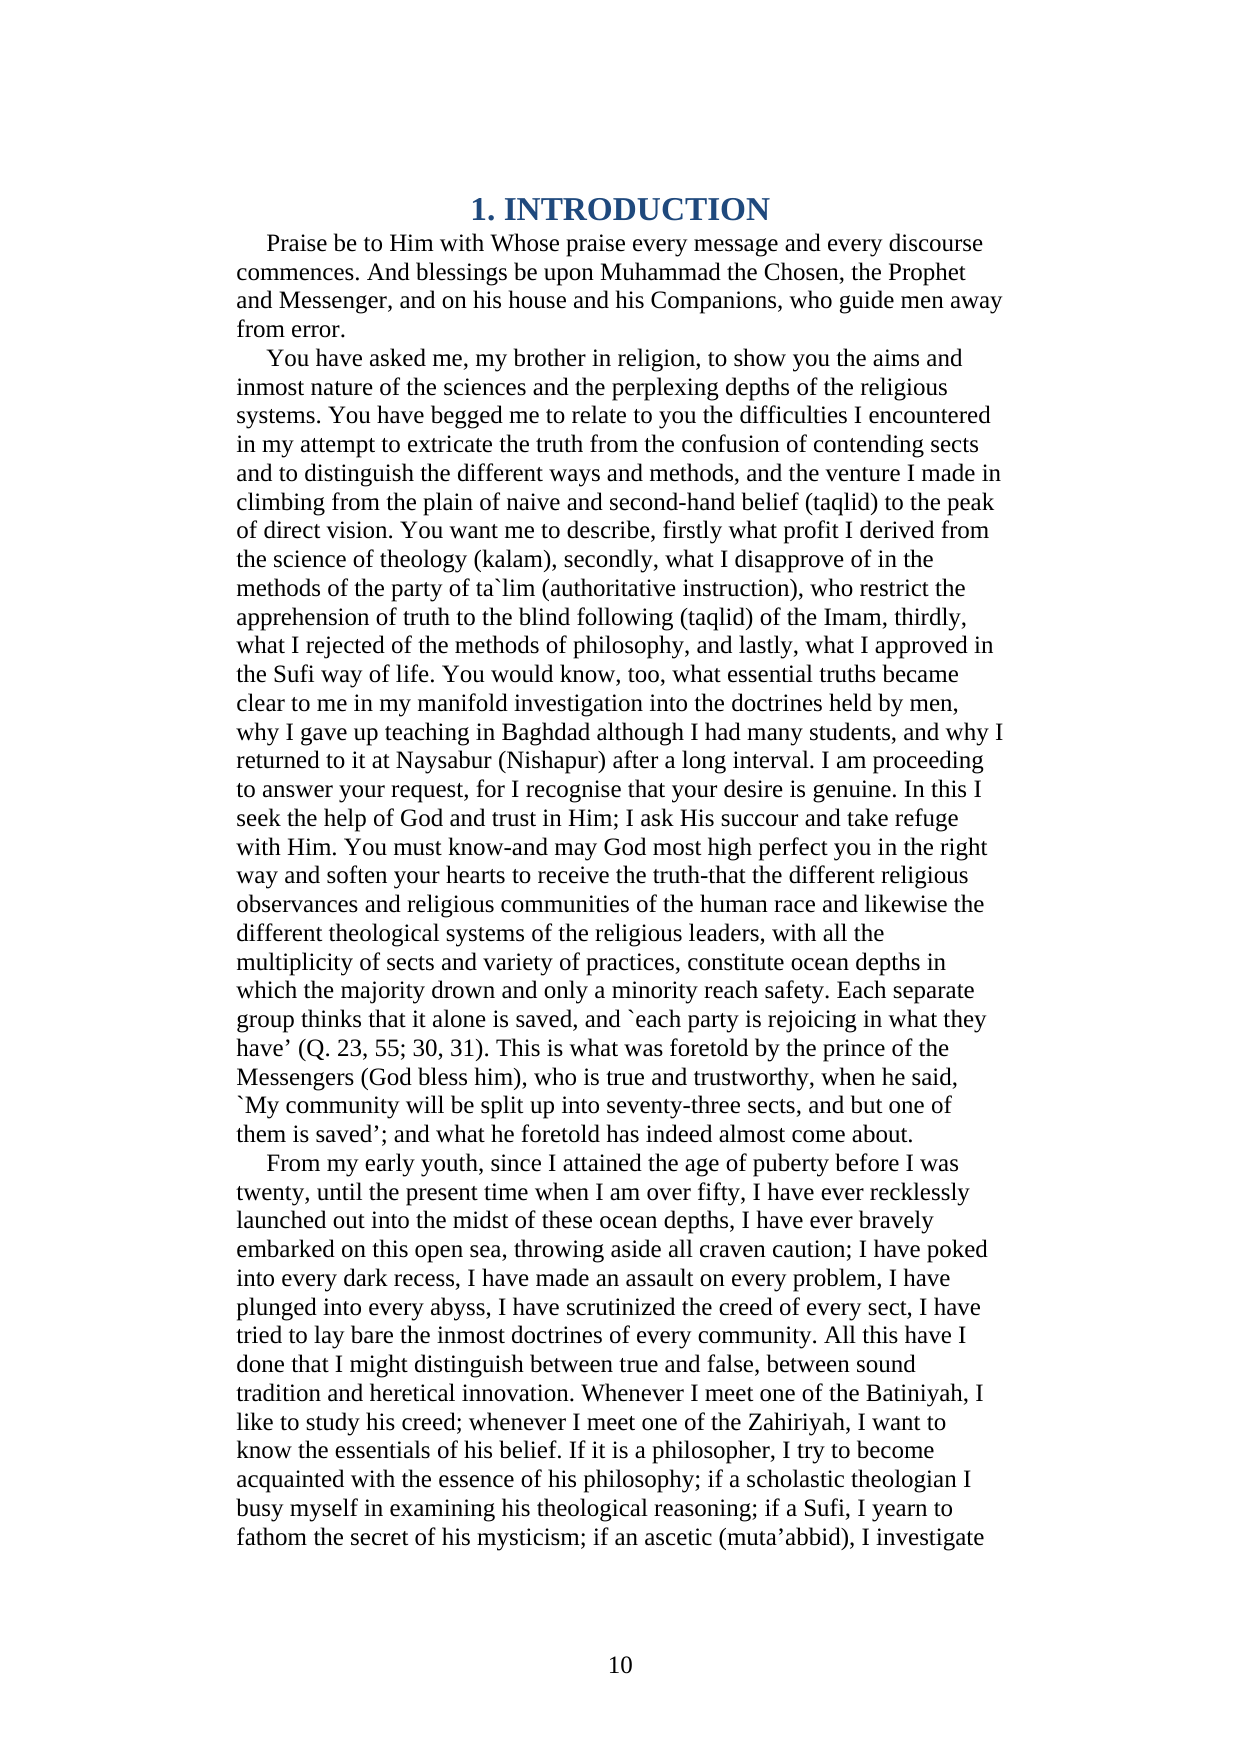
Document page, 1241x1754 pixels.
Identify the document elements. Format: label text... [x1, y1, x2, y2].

subtitle 1. INTRODUCTION [236, 190, 1004, 228]
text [236, 1148, 1004, 1551]
text You have asked me, my brother in religion, to show you the aims and inmost nature of the sciences and the perplexing depths of the religious systems. You have begged me to relate to you the difficulties I encountered in my attempt to extricate the truth from the confusion of contending sects and to distinguish the different ways and methods, and the venture I made in climbing from the plain of naive and second-hand belief (taqlid) to the peak of direct vision. You want me to describe, firstly what profit I derived from the science of theology (kalam), secondly, what I disapprove of in the methods of the party of ta`lim (authoritative instruction), who restrict the apprehension of truth to the blind following (taqlid) of the Imam, thirdly, what I rejected of the methods of philosophy, and lastly, what I approved in the Sufi way of life. You would know, too, what essential truths became clear to me in my manifold investigation into the doctrines held by men, why I gave up teaching in Baghdad although I had many students, and why I returned to it at Naysabur (Nishapur) after a long interval. I am proceeding to answer your request, for I recognise that your desire is genuine. In this I seek the help of God and trust in Him; I ask His succour and take refuge with Him. You must know-and may God most high perfect you in the right way and soften your hearts to receive the truth-that the different religious observances and religious communities of the human race and likewise the different theological systems of the religious leaders, with all the multiplicity of sects and variety of practices, constitute ocean depths in which the majority drown and only a minority reach safety. Each separate group thinks that it alone is saved, and `each party is rejoicing in what they have’ (Q. 23, 55; 30, 31). This is what was foretold by the prince of the Messengers (God bless him), who is true and trustworthy, when he said, `My community will be split up into seventy-three sects, and but one of them is saved’; and what he foretold has indeed almost come about. [236, 343, 1004, 1148]
text Praise be to Him with Whose praise every message and every discourse commences. And blessings be upon Muhammad the Chosen, the Prophet and Messenger, and on his house and his Companions, who guide men away from error. [236, 228, 1004, 343]
